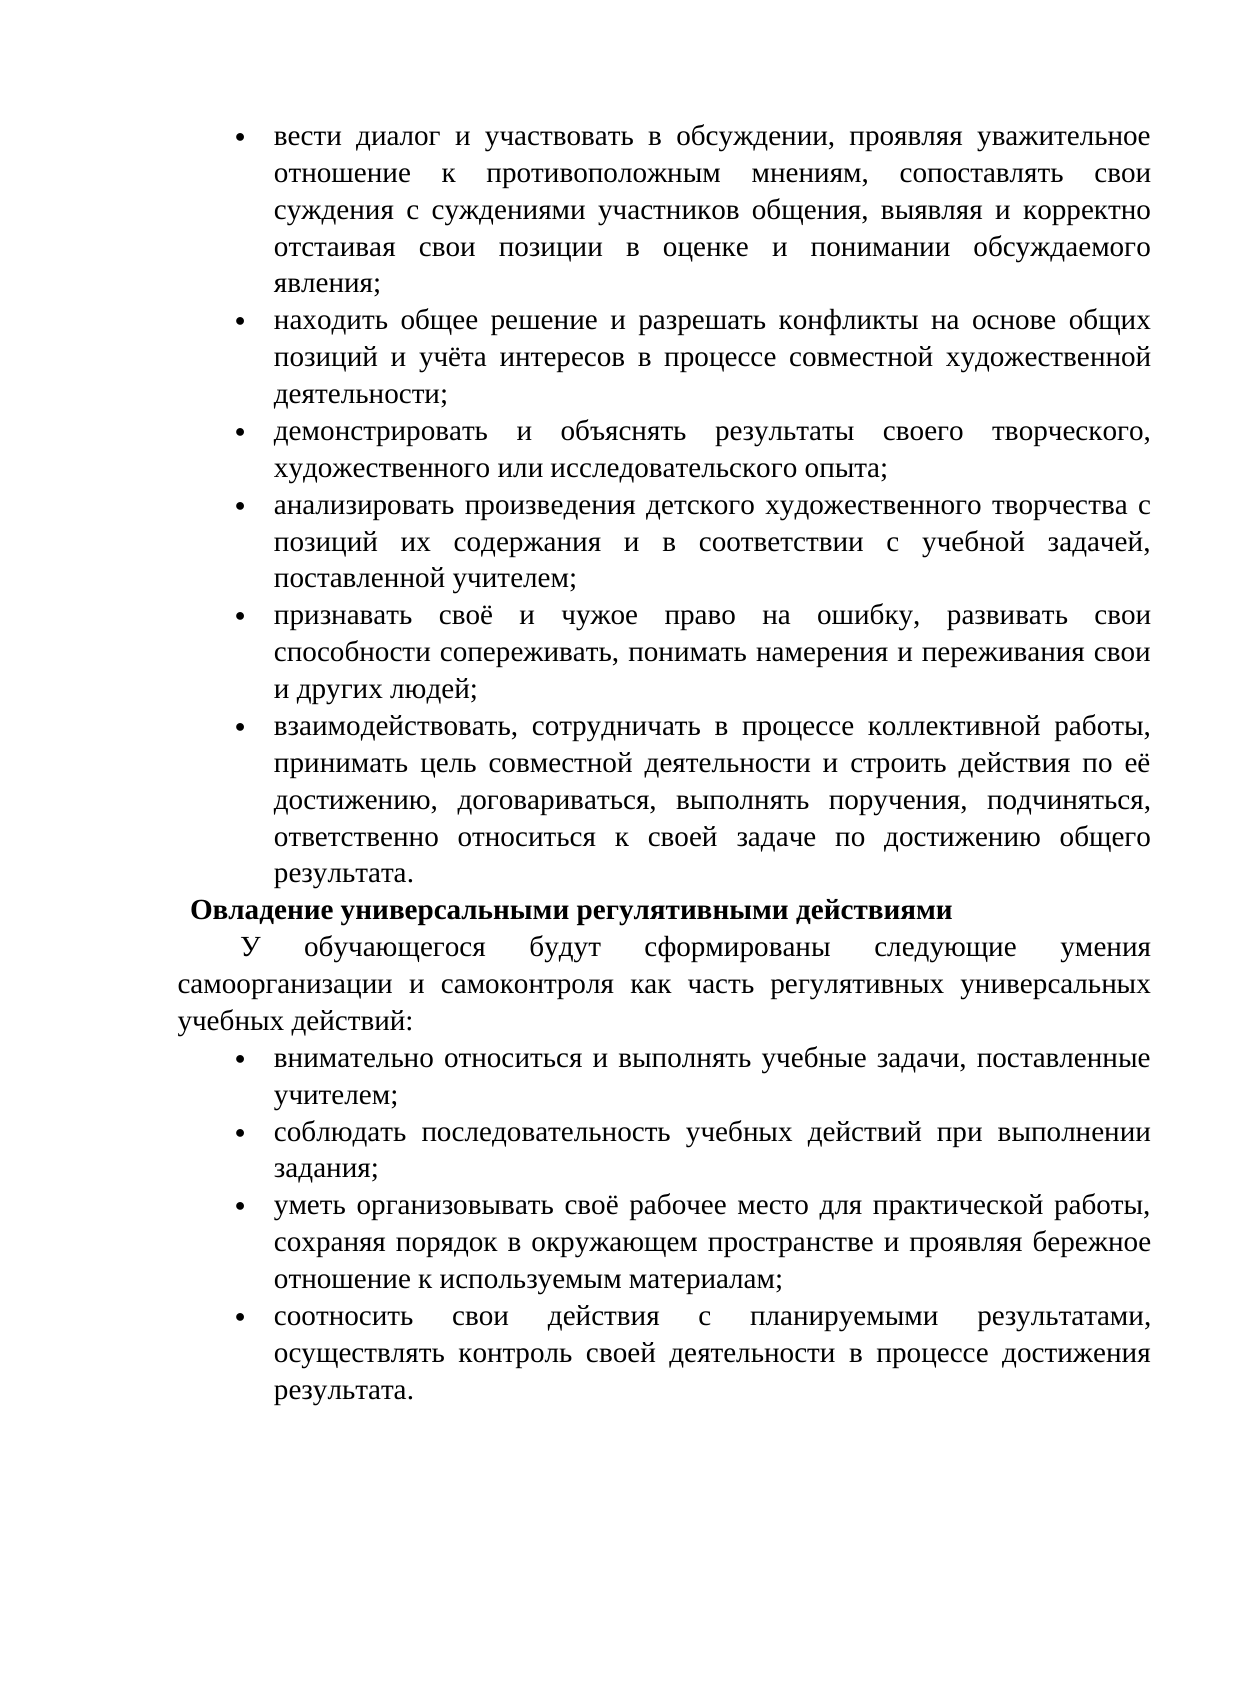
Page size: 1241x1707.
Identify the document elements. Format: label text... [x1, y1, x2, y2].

list анализировать произведения детского художественного творчества с позиций их содержания и в соответствии с учебной задачей, поставленной учителем; [236, 487, 1152, 594]
list вести диалог и участвовать в обсуждении, проявляя уважительное отношение к противоположным мнениям, сопоставлять свои суждения с суждениями участников общения, выявляя и корректно отстаивая свои позиции в оценке и понимании обсуждаемого явления; [236, 118, 1152, 299]
list находить общее решение и разрешать конфликты на основе общих позиций и учёта интересов в процессе совместной художественной деятельности; [236, 302, 1152, 410]
list соотносить свои действия с планируемыми результатами, осуществлять контроль своей деятельности в процессе достижения результата. [236, 1298, 1152, 1405]
text Овладение универсальными регулятивными действиями [190, 892, 1152, 926]
list внимательно относиться и выполнять учебные задачи, поставленные учителем; [236, 1040, 1152, 1110]
list уметь организовывать своё рабочее место для практической работы, сохраняя порядок в окружающем пространстве и проявляя бережное отношение к используемым материалам; [236, 1187, 1152, 1295]
list демонстрировать и объяснять результаты своего творческого, художественного или исследовательского опыта; [236, 413, 1152, 483]
list взаимодействовать, сотрудничать в процессе коллективной работы, принимать цель совместной деятельности и строить действия по её достижению, договариваться, выполнять поручения, подчиняться, ответственно относиться к своей задаче по достижению общего результата. [236, 708, 1152, 889]
list признавать своё и чужое право на ошибку, развивать свои способности сопереживать, понимать намерения и переживания свои и других людей; [236, 597, 1152, 705]
text У обучающегося будут сформированы следующие умения самоорганизации и самоконтроля как часть регулятивных универсальных учебных действий: [177, 929, 1152, 1037]
list соблюдать последовательность учебных действий при выполнении задания; [236, 1114, 1152, 1184]
